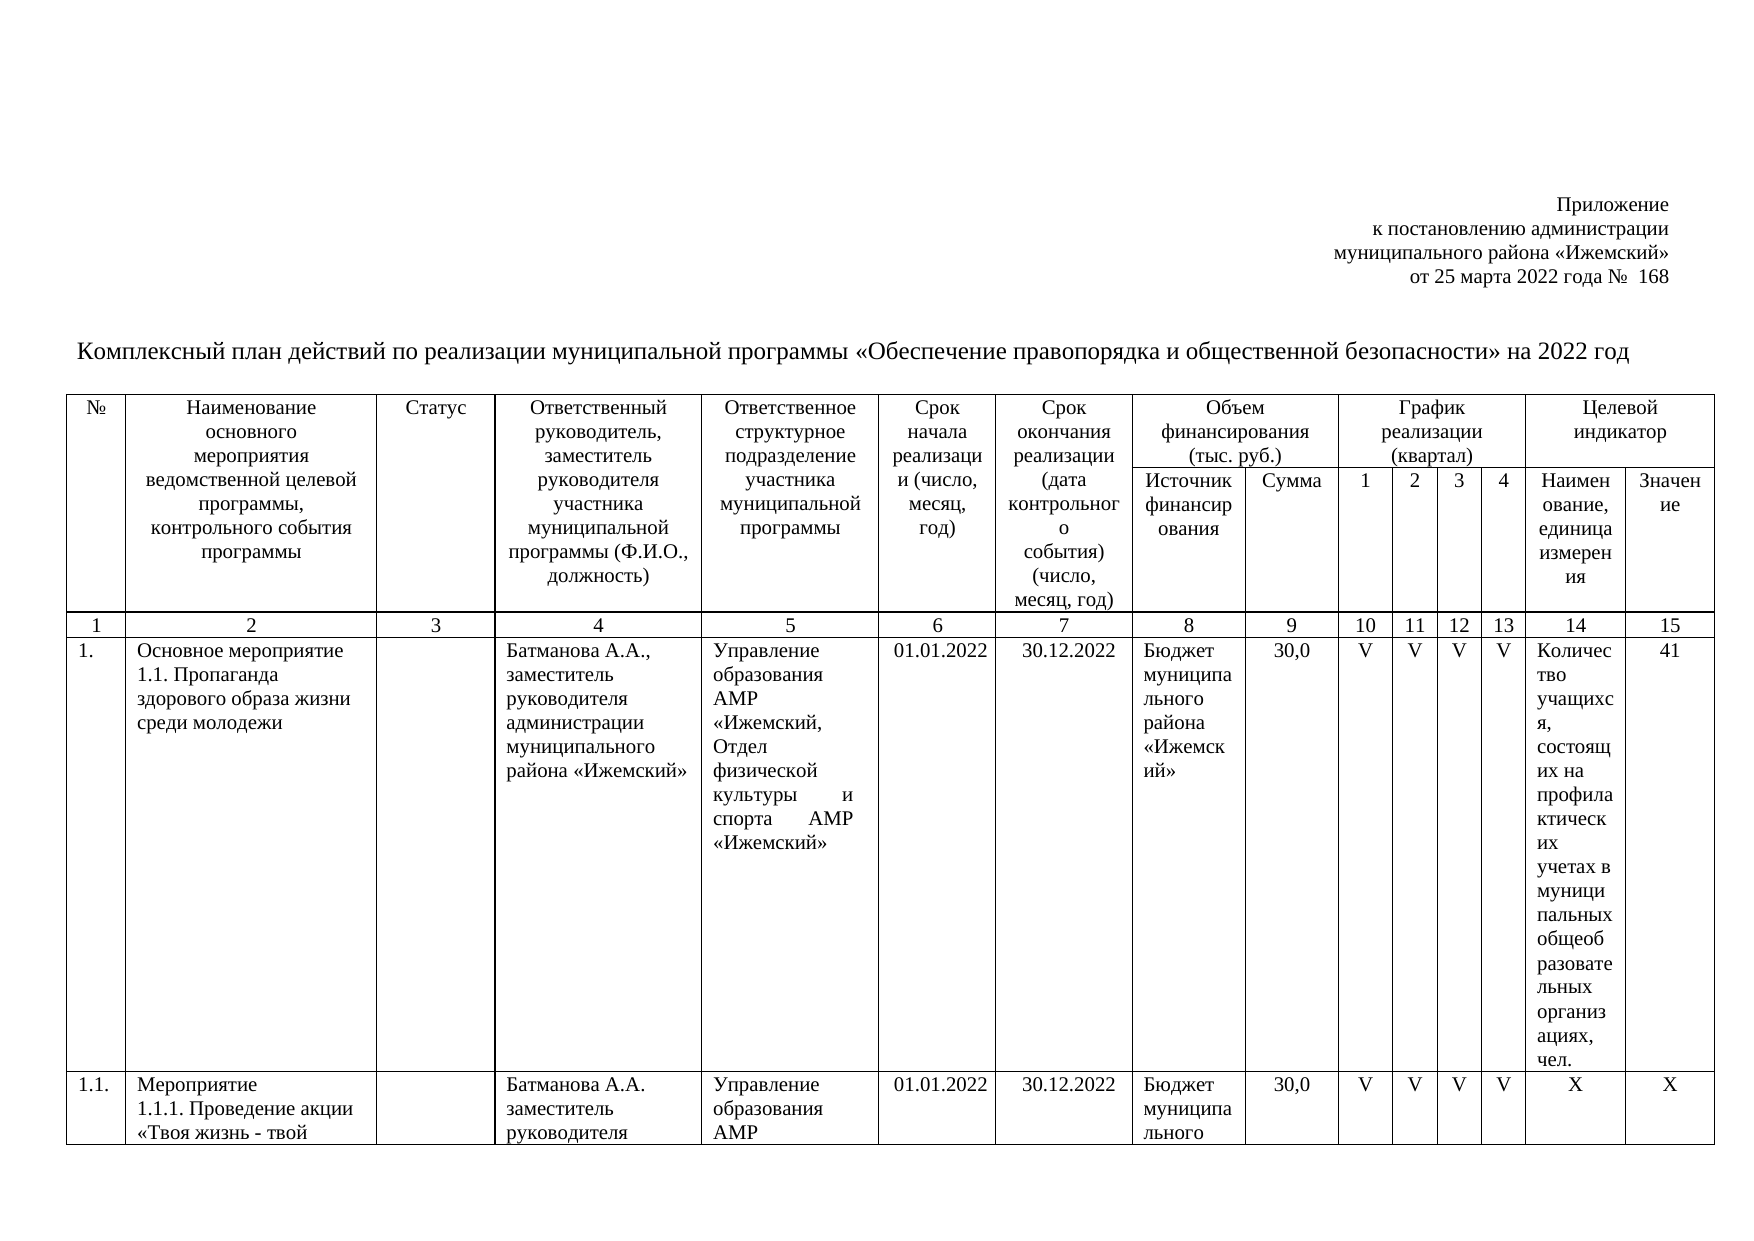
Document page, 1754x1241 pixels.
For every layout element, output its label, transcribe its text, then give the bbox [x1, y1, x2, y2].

table_cell V [1438, 1072, 1481, 1144]
table_cell 5 [702, 613, 878, 637]
table_cell [377, 1072, 494, 1144]
table_header Ответственный руководитель, заместитель руководителя участника муниципальной программы (Ф.И.О., должность) [496, 395, 701, 611]
table_cell 01.01.2022 [879, 1072, 995, 1144]
table_cell 15 [1626, 613, 1714, 637]
table_cell Количество учащихся, состоящих на профилактических учетах в муниципальных общеобразовательных организациях, чел. [1526, 638, 1625, 1071]
table_cell [377, 638, 494, 1071]
text муниципального района «Ижемский» [37, 240, 1669, 264]
table_cell 7 [996, 613, 1132, 637]
text Комплексный план действий по реализации муниципальной программы «Обеспечение правопорядка и общественной безопасности» на 2022 год [37, 336, 1669, 365]
table_cell 2 [1393, 468, 1437, 611]
table_header Статус [377, 395, 494, 611]
table_cell V [1339, 1072, 1392, 1144]
table_cell 3 [1438, 468, 1481, 611]
table_cell 9 [1246, 613, 1338, 637]
table_cell Наименование, единица измерения [1526, 468, 1625, 611]
table_cell Х [1626, 1072, 1714, 1144]
table_cell V [1339, 638, 1392, 1071]
table_cell 2 [126, 613, 376, 637]
table_cell 1 [67, 613, 125, 637]
table_cell 41 [1626, 638, 1714, 1071]
table_cell V [1482, 1072, 1525, 1144]
table_cell 12 [1438, 613, 1481, 637]
table_cell Основное мероприятие 1.1. Пропаганда здорового образа жизни среди молодежи [126, 638, 376, 1071]
table_header Объем финансирования (тыс. руб.) [1133, 395, 1338, 467]
table_cell Батманова А.А., заместитель руководителя администрации муниципального района «Ижемский» [496, 638, 701, 1071]
table_cell 1. [67, 638, 125, 1071]
table_header Срок начала реализации (число, месяц, год) [879, 395, 995, 611]
table_cell Бюджет муниципального района «Ижемский» [1133, 638, 1245, 1071]
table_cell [702, 1072, 878, 1144]
table_cell Источник финансирования [1133, 468, 1245, 611]
table_cell 11 [1393, 613, 1437, 637]
table_cell 13 [1482, 613, 1525, 637]
table_cell 01.01.2022 [879, 638, 995, 1071]
table_cell V [1393, 1072, 1437, 1144]
table_cell 4 [1482, 468, 1525, 611]
text Приложение [37, 192, 1669, 216]
table_header График реализации (квартал) [1339, 395, 1525, 467]
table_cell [496, 1072, 701, 1144]
table_cell Х [1526, 1072, 1625, 1144]
text к постановлению администрации [37, 216, 1669, 240]
table_cell 1.1. [67, 1072, 125, 1144]
table_cell Управление образования АМР «Ижемский, Отдел физической культуры и спорта АМР «Ижемский» [702, 638, 878, 1071]
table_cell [1133, 1072, 1245, 1144]
table_cell Значение [1626, 468, 1714, 611]
table_cell 30.12.2022 [996, 1072, 1132, 1144]
table_cell 3 [377, 613, 494, 637]
table_cell 1 [1339, 468, 1392, 611]
table_cell Сумма [1246, 468, 1338, 611]
table_cell 30,0 [1246, 1072, 1338, 1144]
table_header Целевой индикатор [1526, 395, 1714, 467]
table_cell 4 [496, 613, 701, 637]
table_cell 6 [879, 613, 995, 637]
table_cell 10 [1339, 613, 1392, 637]
table_header Ответственное структурное подразделение участника муниципальной программы [702, 395, 878, 611]
text от 25 марта 2022 года № 168 [37, 264, 1669, 288]
table_cell 30.12.2022 [996, 638, 1132, 1071]
table_header № [67, 395, 125, 611]
table_cell 14 [1526, 613, 1625, 637]
table_header Срок окончания реализации (дата контрольного события) (число, месяц, год) [996, 395, 1132, 611]
table_cell 8 [1133, 613, 1245, 637]
table_header Наименование основного мероприятия ведомственной целевой программы, контрольного события программы [126, 395, 376, 611]
table_cell 30,0 [1246, 638, 1338, 1071]
table_cell V [1482, 638, 1525, 1071]
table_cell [126, 1072, 376, 1144]
table_cell V [1438, 638, 1481, 1071]
table_cell V [1393, 638, 1437, 1071]
